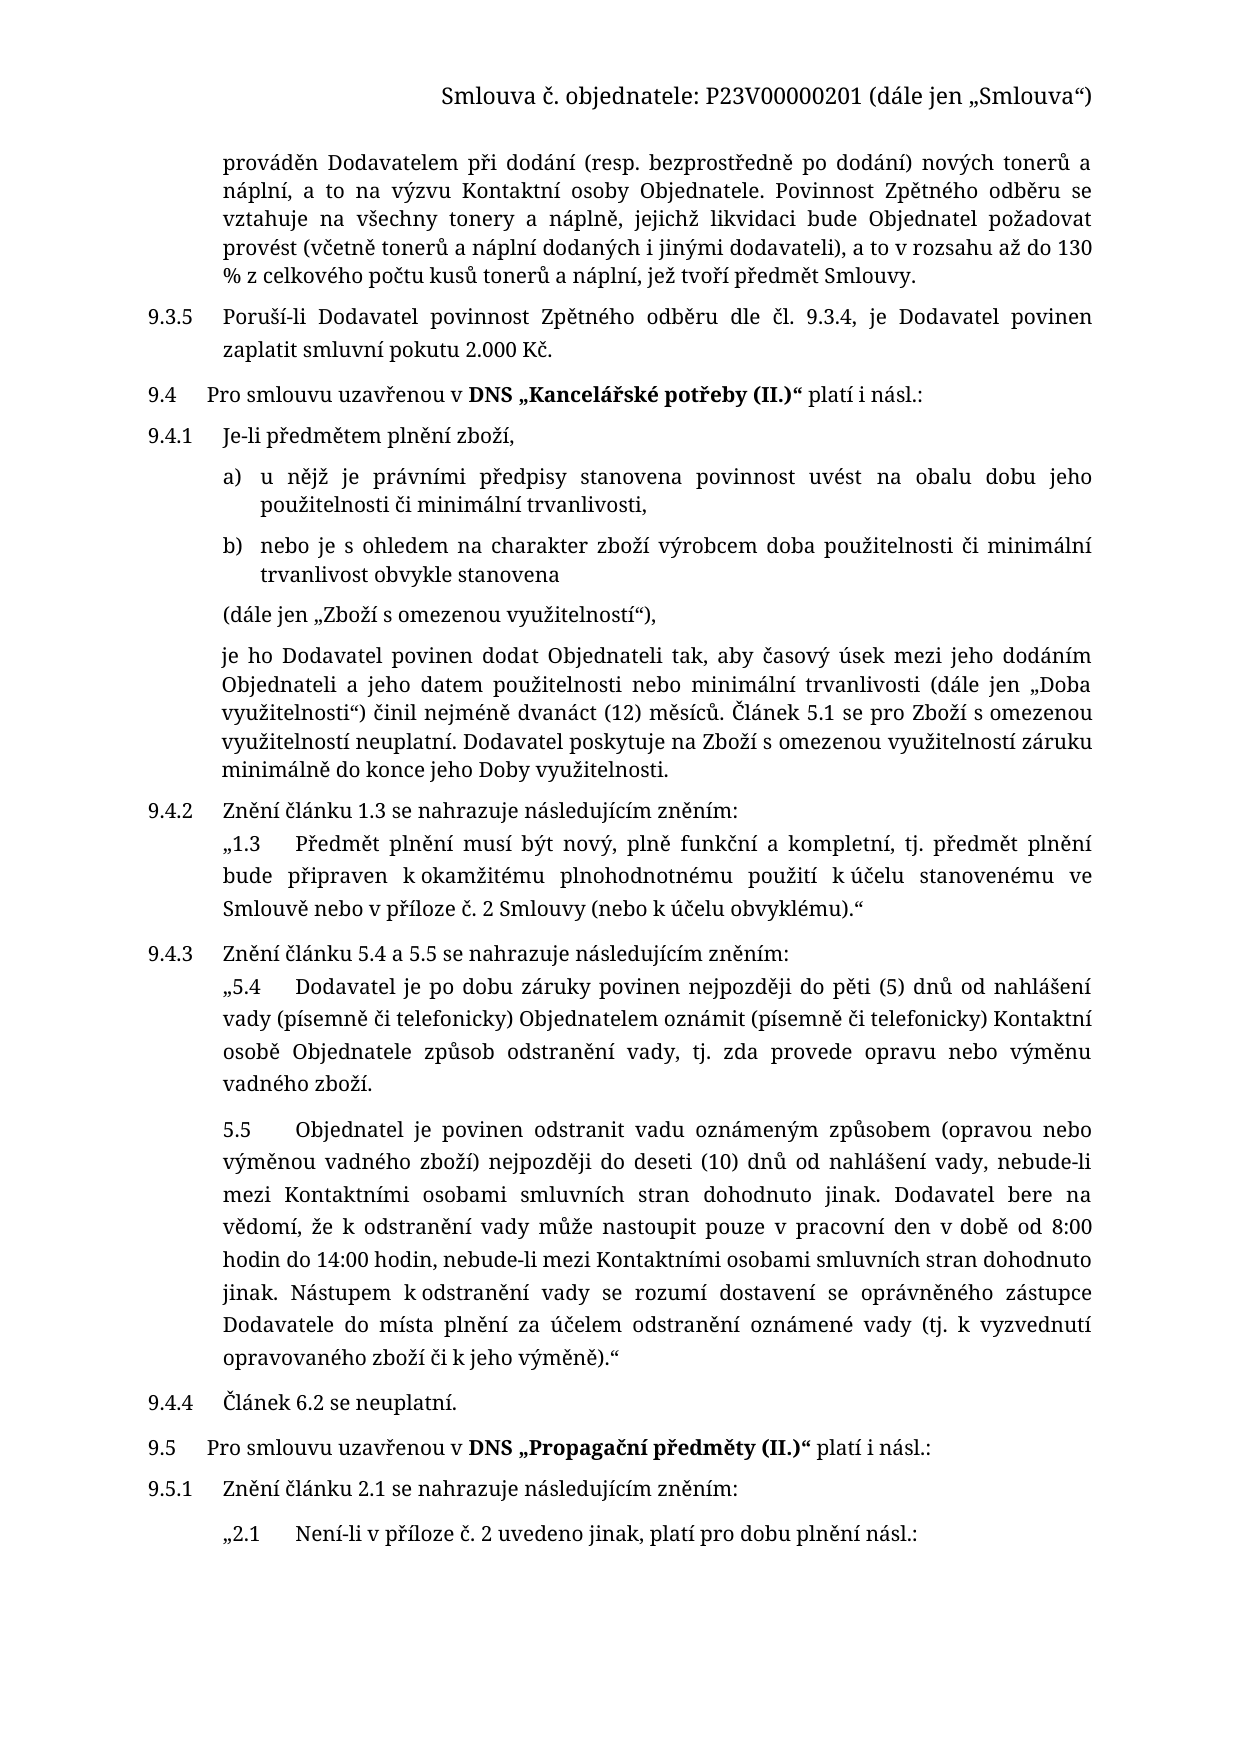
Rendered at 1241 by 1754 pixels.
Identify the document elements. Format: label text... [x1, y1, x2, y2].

list nebo je s ohledem na charakter zboží výrobcem doba použitelnosti či minimální trvanlivost obvykle stanovena [223, 531, 1093, 588]
list 5.5 Objednatel je povinen odstranit vadu oznámeným způsobem (opravou nebo výměnou vadného zboží) nejpozději do deseti (10) dnů od nahlášení vady, nebude-li mezi Kontaktními osobami smluvních stran dohodnuto jinak. Dodavatel bere na vědomí, že k odstranění vady může nastoupit pouze v pracovní den v době od 8:00 hodin do 14:00 hodin, nebude-li mezi Kontaktními osobami smluvních stran dohodnuto jinak. Nástupem k odstranění vady se rozumí dostavení se oprávněného zástupce Dodavatele do místa plnění za účelem odstranění oznámené vady (tj. k vyzvednutí opravovaného zboží či k jeho výměně).“ [223, 1115, 1093, 1371]
list Je-li předmětem plnění zboží, [148, 421, 1093, 449]
list Pro smlouvu uzavřenou v DNS „Kancelářské potřeby (II.)“ platí i násl.: [148, 380, 1093, 408]
list Poruší-li Dodavatel povinnost Zpětného odběru dle čl. 9.3.4, je Dodavatel povinen zaplatit smluvní pokutu 2.000 Kč. [148, 302, 1093, 363]
list Pro smlouvu uzavřenou v DNS „Propagační předměty (II.)“ platí i násl.: [148, 1433, 1093, 1462]
list u nějž je právními předpisy stanovena povinnost uvést na obalu dobu jeho použitelnosti či minimální trvanlivosti, [223, 462, 1093, 519]
list „2.1 Není-li v příloze č. 2 uvedeno jinak, platí pro dobu plnění násl.: [223, 1519, 1093, 1548]
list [148, 148, 1093, 290]
text je ho Dodavatel povinen dodat Objednateli tak, aby časový úsek mezi jeho dodáním Objednateli a jeho datem použitelnosti nebo minimální trvanlivosti (dále jen „Doba využitelnosti“) činil nejméně dvanáct (12) měsíců. Článek 5.1 se pro Zboží s omezenou využitelností neuplatní. Dodavatel poskytuje na Zboží s omezenou využitelností záruku minimálně do konce jeho Doby využitelnosti. [221, 642, 1093, 784]
list Znění článku 2.1 se nahrazuje následujícím zněním: [148, 1474, 1093, 1502]
list „5.4 Dodavatel je po dobu záruky povinen nejpozději do pěti (5) dnů od nahlášení vady (písemně či telefonicky) Objednatelem oznámit (písemně či telefonicky) Kontaktní osobě Objednatele způsob odstranění vady, tj. zda provede opravu nebo výměnu vadného zboží. [223, 972, 1093, 1098]
list Znění článku 5.4 a 5.5 se nahrazuje následujícím zněním: [148, 939, 1093, 968]
list Znění článku 1.3 se nahrazuje následujícím zněním: [148, 796, 1093, 825]
text (dále jen „Zboží s omezenou využitelností“), [223, 601, 1093, 629]
list Článek 6.2 se neuplatní. [148, 1388, 1093, 1416]
list „1.3 Předmět plnění musí být nový, plně funkční a kompletní, tj. předmět plnění bude připraven k okamžitému plnohodnotnému použití k účelu stanovenému ve Smlouvě nebo v příloze č. 2 Smlouvy (nebo k účelu obvyklému).“ [223, 829, 1093, 922]
